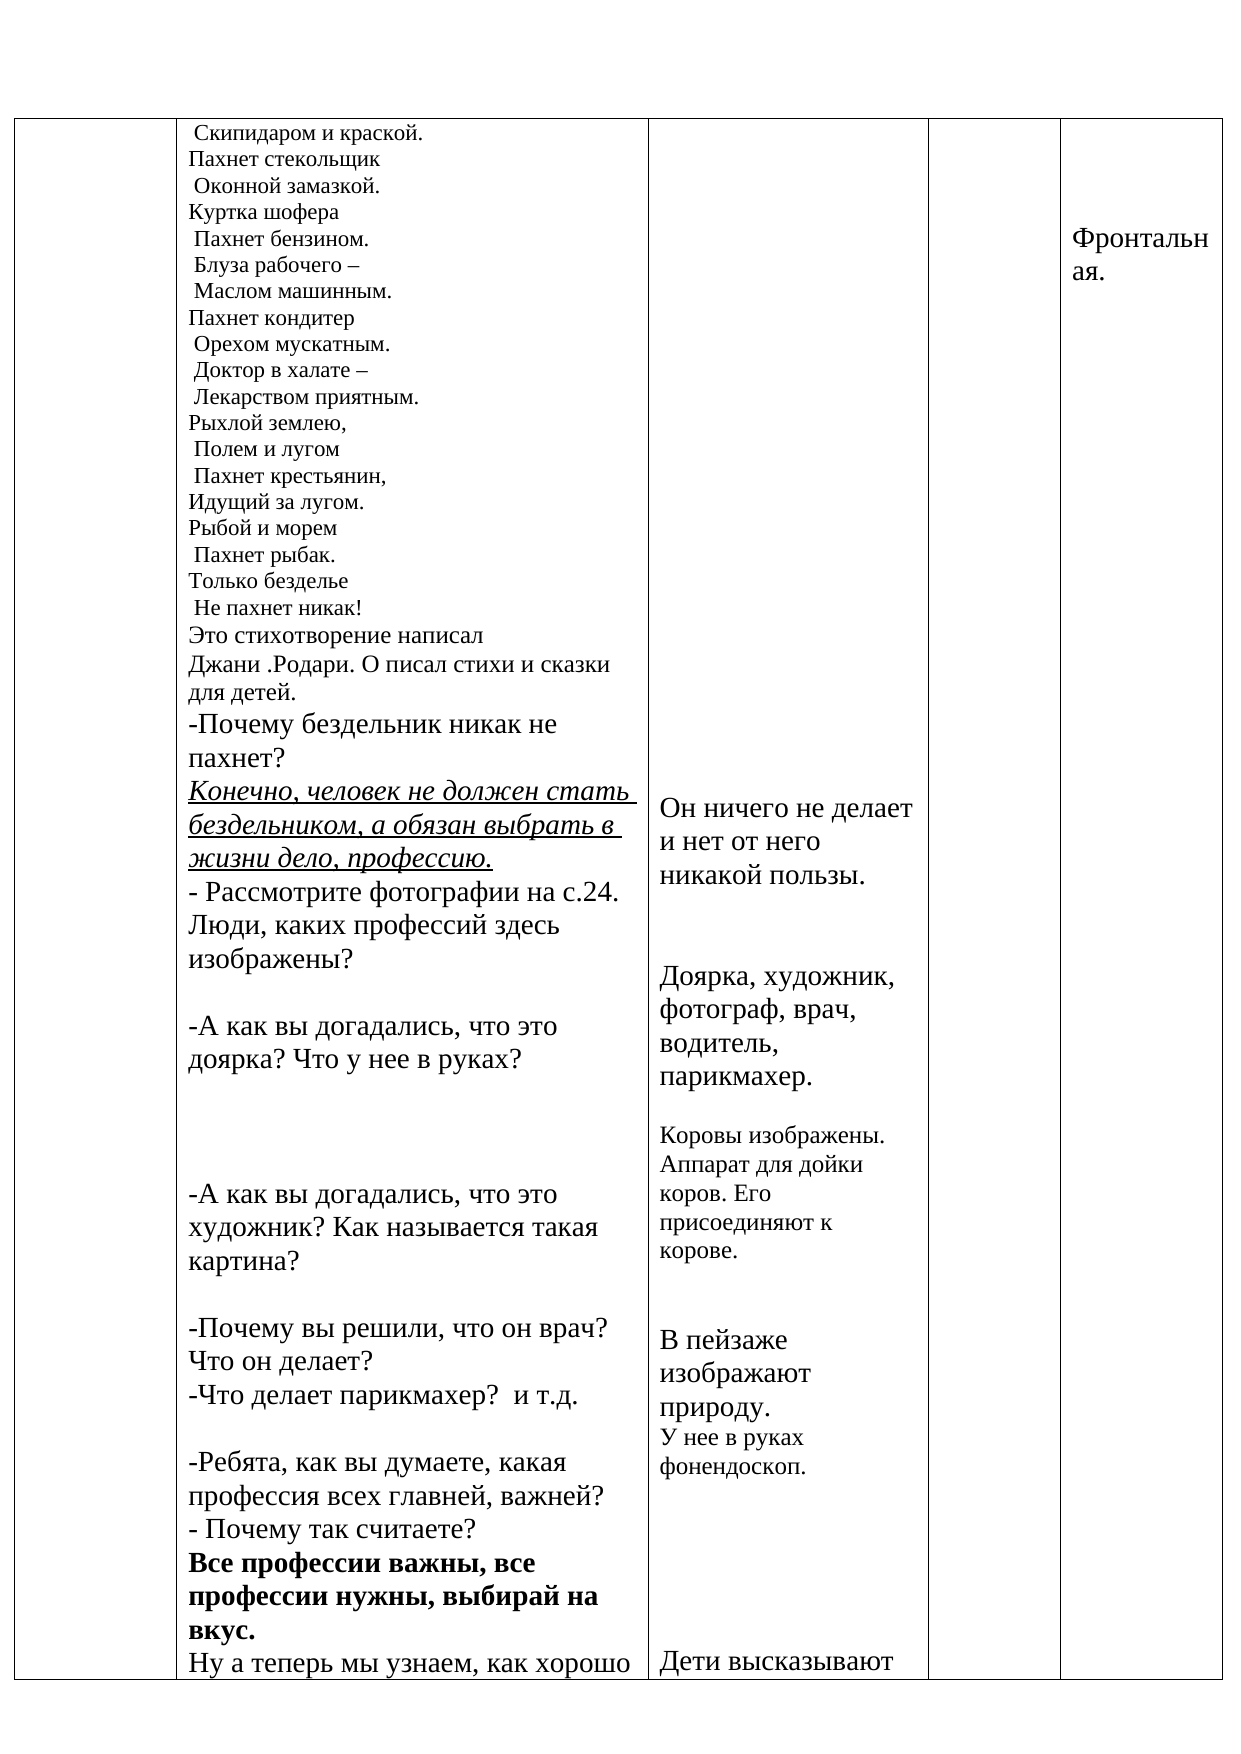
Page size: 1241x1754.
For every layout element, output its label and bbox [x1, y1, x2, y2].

table_cell [929, 119, 1060, 1679]
table_cell [177, 119, 648, 1679]
table_cell [1061, 119, 1222, 1679]
table_cell [649, 119, 928, 1679]
table_cell [15, 119, 176, 1679]
